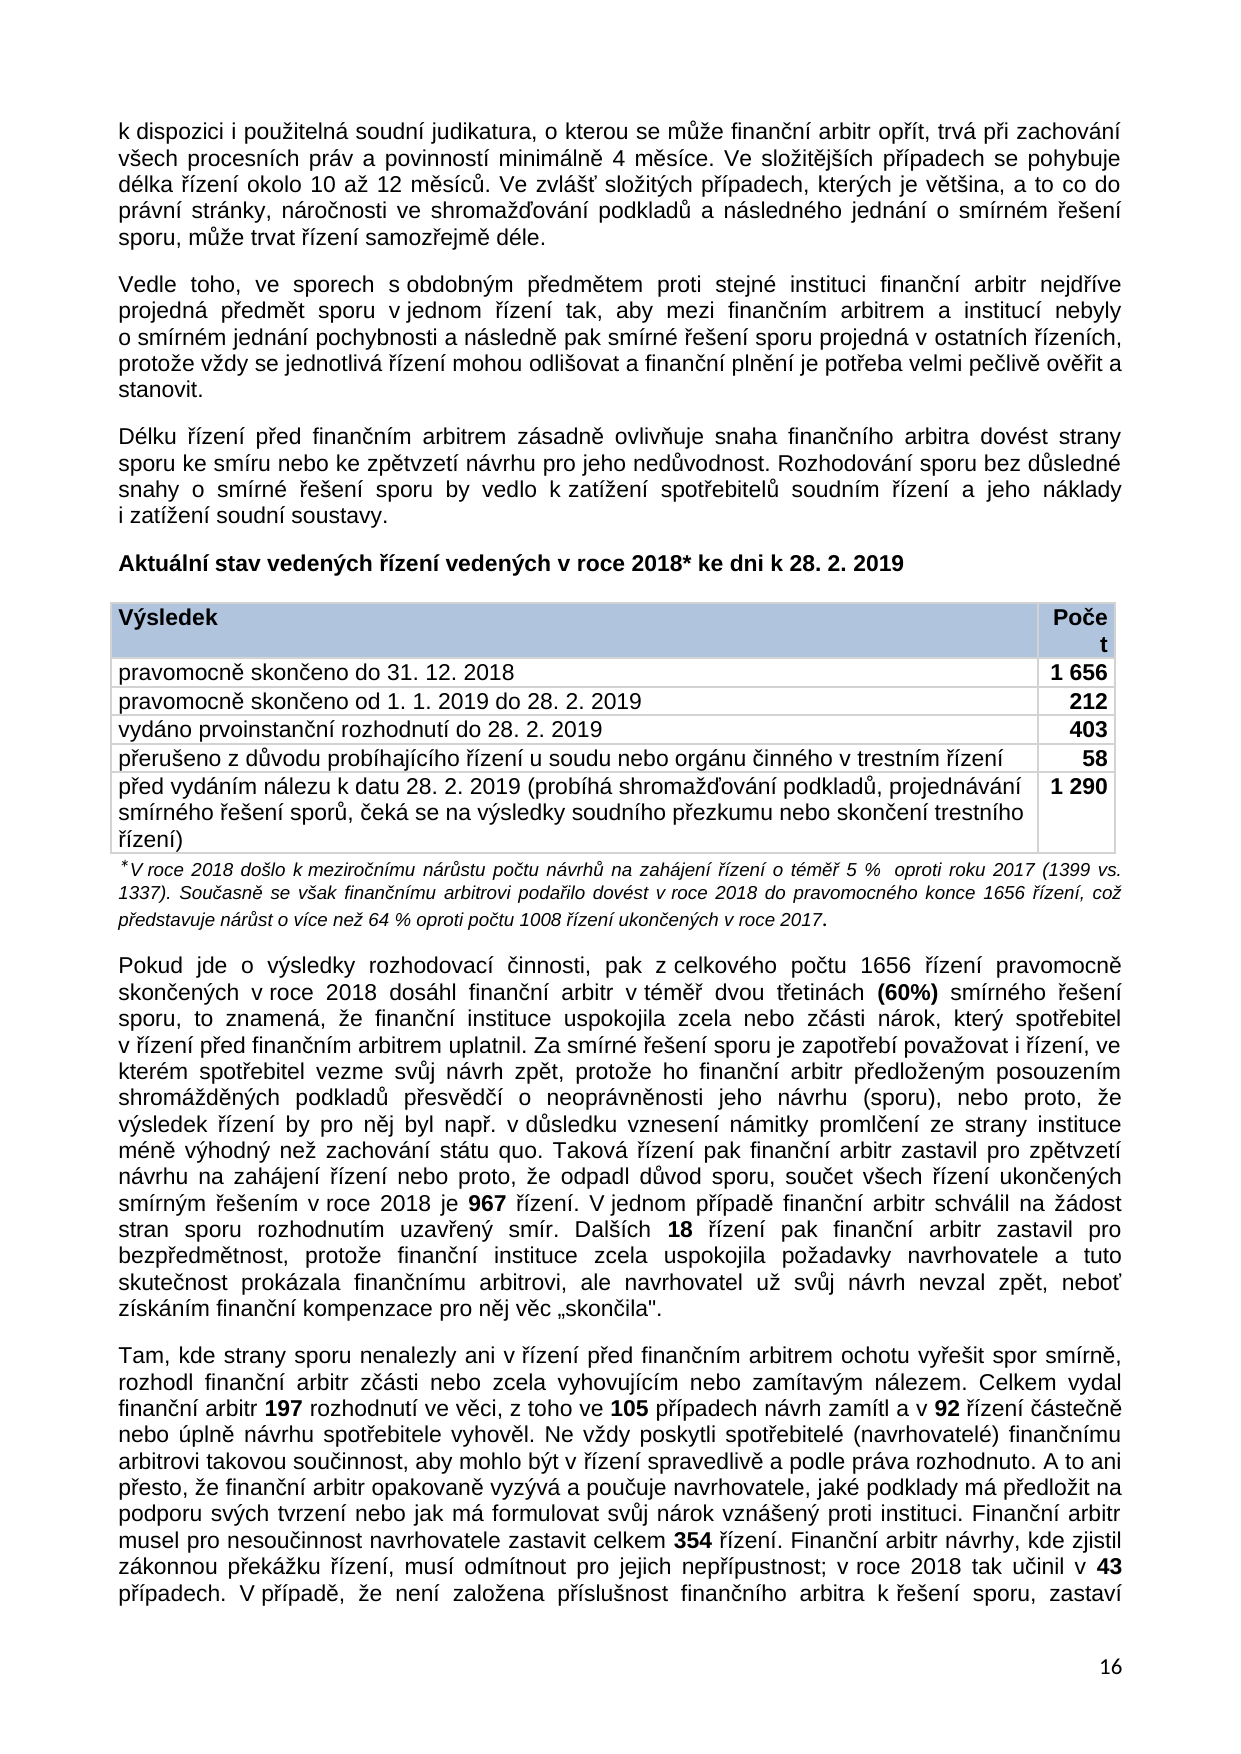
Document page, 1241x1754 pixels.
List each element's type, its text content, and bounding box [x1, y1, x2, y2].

table_cell pravomocně skončeno do 31. 12. 2018 [112, 659, 1037, 686]
table_cell 1 656 [1039, 659, 1114, 686]
text Pokud jde o výsledky rozhodovací činnosti, pak z celkového počtu 1656 řízení pravomocně skončených v roce 2018 dosáhl finanční arbitr v téměř dvou třetinách (60%) smírného řešení sporu, to znamená, že finanční instituce uspokojila zcela nebo zčásti nárok, který spotřebitel v řízení před finančním arbitrem uplatnil. Za smírné řešení sporu je zapotřebí považovat i řízení, ve kterém spotřebitel vezme svůj návrh zpět, protože ho finanční arbitr předloženým posouzením shromážděných podkladů přesvědčí o neoprávněnosti jeho návrhu (sporu), nebo proto, že výsledek řízení by pro něj byl např. v důsledku vznesení námitky promlčení ze strany instituce méně výhodný než zachování státu quo. Taková řízení pak finanční arbitr zastavil pro zpětvzetí návrhu na zahájení řízení nebo proto, že odpadl důvod sporu, součet všech řízení ukončených smírným řešením v roce 2018 je 967 řízení. V jednom případě finanční arbitr schválil na žádost stran sporu rozhodnutím uzavřený smír. Dalších 18 řízení pak finanční arbitr zastavil pro bezpředmětnost, protože finanční instituce zcela uspokojila požadavky navrhovatele a tuto skutečnost prokázala finančnímu arbitrovi, ale navrhovatel už svůj návrh nevzal zpět, neboť získáním finanční kompenzace pro něj věc „skončila". [118, 952, 1122, 1321]
table_cell přerušeno z důvodu probíhajícího řízení u soudu nebo orgánu činného v trestním řízení [112, 745, 1037, 771]
table_header Výsledek [112, 604, 1037, 657]
text *V roce 2018 došlo k meziročnímu nárůstu počtu návrhů na zahájení řízení o téměř 5 % oproti roku 2017 (1399 vs. 1337). Současně se však finančnímu arbitrovi podařilo dovést v roce 2018 do pravomocného konce 1656 řízení, což představuje nárůst o více než 64 % oproti počtu 1008 řízení ukončených v roce 2017. [118, 854, 1122, 932]
table_cell 1 290 [1039, 773, 1114, 852]
table_cell 403 [1039, 716, 1114, 742]
text Aktuální stav vedených řízení vedených v roce 2018* ke dni k 28. 2. 2019 [118, 549, 1122, 576]
table_header Počet [1039, 604, 1114, 657]
table_cell pravomocně skončeno od 1. 1. 2019 do 28. 2. 2019 [112, 688, 1037, 714]
table_cell 212 [1039, 688, 1114, 714]
table_cell 58 [1039, 745, 1114, 771]
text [118, 118, 1122, 250]
table_cell vydáno prvoinstanční rozhodnutí do 28. 2. 2019 [112, 716, 1037, 742]
text Vedle toho, ve sporech s obdobným předmětem proti stejné instituci finanční arbitr nejdříve projedná předmět sporu v jednom řízení tak, aby mezi finančním arbitrem a institucí nebyly o smírném jednání pochybnosti a následně pak smírné řešení sporu projedná v ostatních řízeních, protože vždy se jednotlivá řízení mohou odlišovat a finanční plnění je potřeba velmi pečlivě ověřit a stanovit. [118, 271, 1122, 402]
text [118, 1342, 1122, 1606]
table_cell před vydáním nálezu k datu 28. 2. 2019 (probíhá shromažďování podkladů, projednávání smírného řešení sporů, čeká se na výsledky soudního přezkumu nebo skončení trestního řízení) [112, 773, 1037, 852]
text Délku řízení před finančním arbitrem zásadně ovlivňuje snaha finančního arbitra dovést strany sporu ke smíru nebo ke zpětvzetí návrhu pro jeho nedůvodnost. Rozhodování sporu bez důsledné snahy o smírné řešení sporu by vedlo k zatížení spotřebitelů soudním řízení a jeho náklady i zatížení soudní soustavy. [118, 423, 1122, 529]
